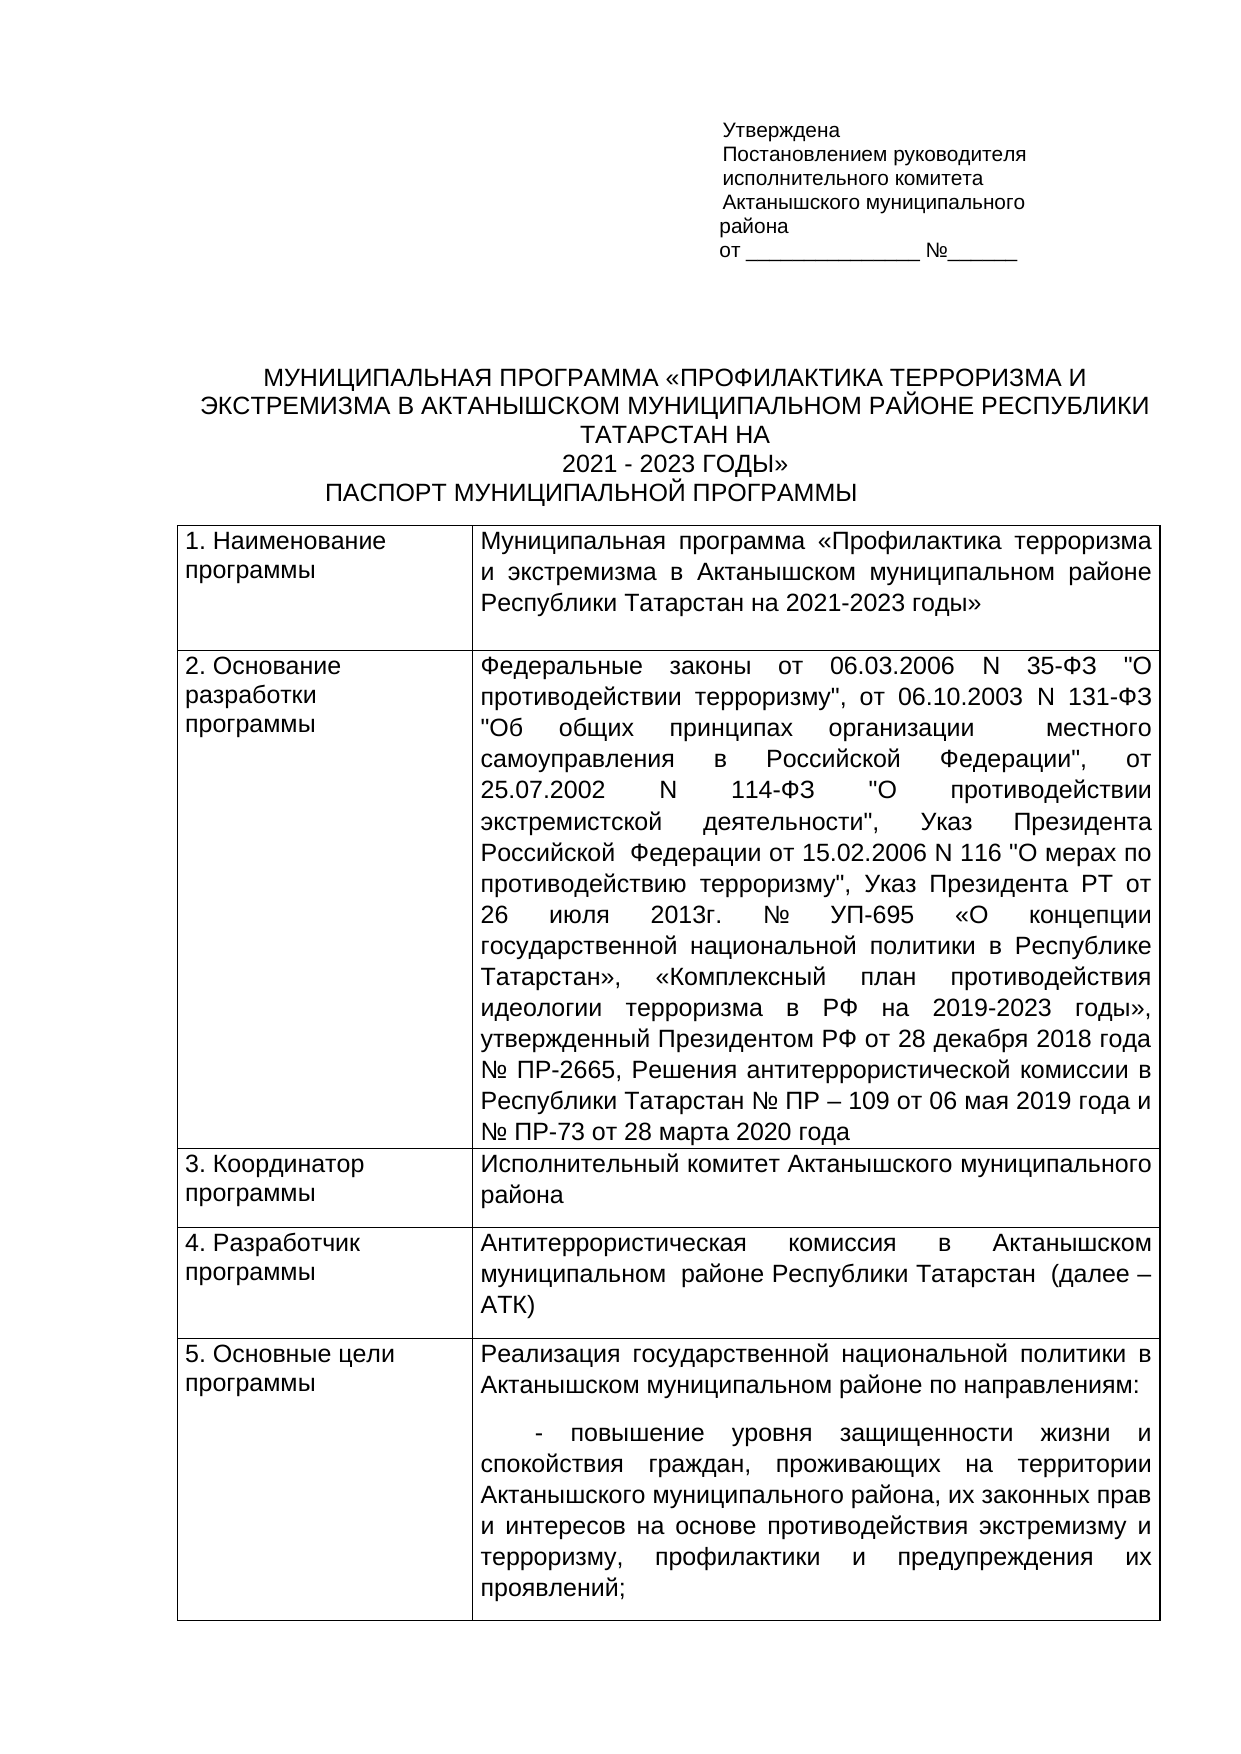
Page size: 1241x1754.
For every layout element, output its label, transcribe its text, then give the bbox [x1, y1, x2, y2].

table_cell 3. Координатор программы [178, 1149, 472, 1227]
text Утверждена [177, 118, 1152, 142]
table_cell 4. Разработчик программы [178, 1228, 472, 1338]
text от _______________ №______ [177, 238, 1152, 262]
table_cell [178, 1339, 472, 1620]
table_header Муниципальная программа «Профилактика терроризма и экстремизма в Актанышском муниципальном районе Республики Татарстан на 2021-2023 годы» [473, 526, 1159, 650]
text 2021 - 2023 ГОДЫ» [198, 449, 1152, 477]
text Постановлением руководителя [620, 142, 1152, 166]
table_cell 2. Основание разработки программы [178, 651, 472, 1148]
table_cell Федеральные законы от 06.03.2006 N 35-ФЗ "О противодействии терроризму", от 06.10.2003 N 131-ФЗ "Об общих принципах организации местного самоуправления в Российской Федерации", от 25.07.2002 N 114-ФЗ "О противодействии экстремистской деятельности", Указ Президента Российской Федерации от 15.02.2006 N 116 "О мерах по противодействию терроризму", Указ Президента РТ от 26 июля 2013г. № УП-695 «О концепции государственной национальной политики в Республике Татарстан», «Комплексный план противодействия идеологии терроризма в РФ на 2019-2023 годы», утвержденный Президентом РФ от 28 декабря 2018 года № ПР-2665, Решения антитеррористической комиссии в Республики Татарстан № ПР – 109 от 06 мая 2019 года и № ПР-73 от 28 марта 2020 года [473, 651, 1159, 1148]
text Актанышского муниципального [177, 190, 1152, 214]
text района [177, 214, 1152, 238]
text исполнительного комитета [620, 166, 1152, 190]
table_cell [473, 1339, 1159, 1620]
table_cell Исполнительный комитет Актанышского муниципального района [473, 1149, 1159, 1227]
table_cell Антитеррористическая комиссия в Актанышском муниципальном районе Республики Татарстан (далее – АТК) [473, 1228, 1159, 1338]
table_header 1. Наименование программы [178, 526, 472, 650]
text МУНИЦИПАЛЬНАЯ ПРОГРАММА «ПРОФИЛАКТИКА ТЕРРОРИЗМА И ЭКСТРЕМИЗМА В АКТАНЫШСКОМ МУНИЦИПАЛЬНОМ РАЙОНЕ РЕСПУБЛИКИ ТАТАРСТАН НА [198, 362, 1152, 449]
text ПАСПОРТ МУНИЦИПАЛЬНОЙ ПРОГРАММЫ [177, 477, 1152, 506]
